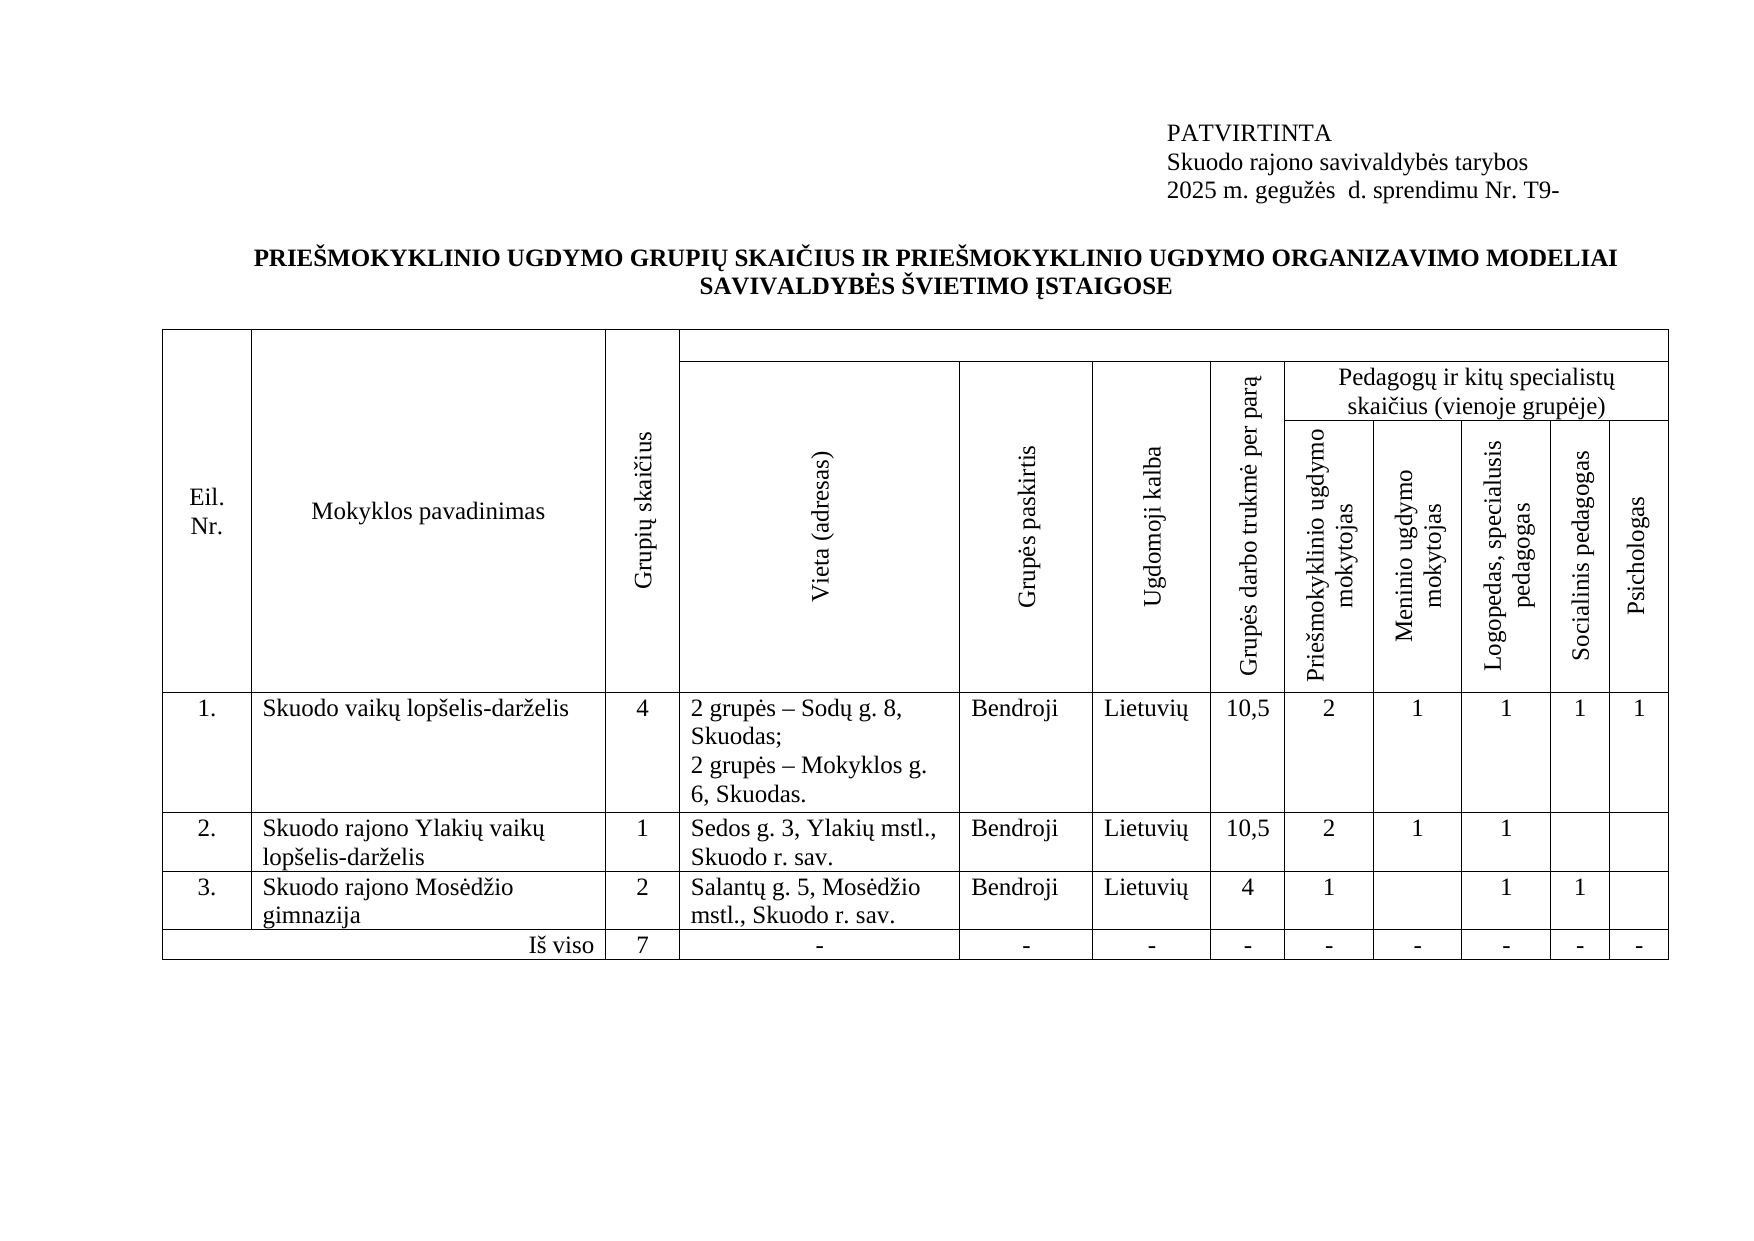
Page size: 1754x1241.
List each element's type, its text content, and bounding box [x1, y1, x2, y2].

table_cell Bendroji [960, 693, 1092, 812]
text Skuodo rajono savivaldybės tarybos [1167, 147, 1695, 176]
table_cell 7 [606, 930, 679, 959]
table_cell 1 [1462, 872, 1550, 929]
table_cell Skuodo rajono Mosėdžio gimnazija [252, 872, 605, 929]
table_cell 2 [606, 872, 679, 929]
table_cell - [1462, 930, 1550, 959]
table_cell Pedagogų ir kitų specialistų skaičius (vienoje grupėje) [1285, 362, 1668, 420]
table_cell 1 [1285, 872, 1373, 929]
table_header Mokyklos pavadinimas [252, 330, 605, 692]
table_cell [1610, 813, 1668, 871]
text PRIEŠMOKYKLINIO UGDYMO GRUPIŲ SKAIČIUS IR PRIEŠMOKYKLINIO UGDYMO ORGANIZAVIMO MODELIAI SAVIVALDYBĖS ŠVIETIMO ĮSTAIGOSE [177, 243, 1695, 300]
table_cell 2. [163, 813, 251, 871]
table_cell - [1551, 930, 1609, 959]
table_cell Bendroji [960, 872, 1092, 929]
table_cell 1 [1462, 693, 1550, 812]
table_cell 2 [1285, 813, 1373, 871]
table_cell 1 [606, 813, 679, 871]
text PATVIRTINTA [1167, 118, 1695, 147]
table_cell Lietuvių [1093, 872, 1210, 929]
table_cell [1374, 872, 1461, 929]
table_cell - [1610, 930, 1668, 959]
table_cell Grupės paskirtis [960, 362, 1092, 692]
table_cell 2 [1285, 693, 1373, 812]
table_cell - [1374, 930, 1461, 959]
text 2025 m. gegužės d. sprendimu Nr. T9- [1167, 176, 1695, 204]
table_cell 4 [606, 693, 679, 812]
table_cell 1 [1551, 693, 1609, 812]
table_cell Skuodo rajono Ylakių vaikų lopšelis-darželis [252, 813, 605, 871]
table_cell Lietuvių [1093, 693, 1210, 812]
table_cell - [1211, 930, 1284, 959]
table_cell Grupės darbo trukmė per parą [1211, 362, 1284, 692]
table_cell Salantų g. 5, Mosėdžio mstl., Skuodo r. sav. [680, 872, 959, 929]
table_cell Meninio ugdymo mokytojas [1374, 421, 1461, 692]
table_cell - [1285, 930, 1373, 959]
table_cell Psichologas [1610, 421, 1668, 692]
table_cell 3. [163, 872, 251, 929]
table_cell Iš viso [163, 930, 605, 959]
table_cell Socialinis pedagogas [1551, 421, 1609, 692]
table_header [680, 330, 1668, 361]
table_cell 1 [1374, 813, 1461, 871]
table_cell Vieta (adresas) [680, 362, 959, 692]
table_cell Priešmokyklinio ugdymo mokytojas [1285, 421, 1373, 692]
table_cell 10,5 [1211, 693, 1284, 812]
table_cell 1 [1551, 872, 1609, 929]
table_cell 1. [163, 693, 251, 812]
table_cell 10,5 [1211, 813, 1284, 871]
table_cell Ugdomoji kalba [1093, 362, 1210, 692]
table_cell 1 [1462, 813, 1550, 871]
table_cell [1551, 813, 1609, 871]
table_header Grupių skaičius [606, 330, 679, 692]
table_cell Logopedas, specialusis pedagogas [1462, 421, 1550, 692]
table_cell [1610, 872, 1668, 929]
table_cell Bendroji [960, 813, 1092, 871]
table_cell 1 [1374, 693, 1461, 812]
table_cell 4 [1211, 872, 1284, 929]
table_cell - [960, 930, 1092, 959]
table_cell Skuodo vaikų lopšelis-darželis [252, 693, 605, 812]
table_cell 1 [1610, 693, 1668, 812]
table_cell 2 grupės – Sodų g. 8, Skuodas; 2 grupės – Mokyklos g. 6, Skuodas. [680, 693, 959, 812]
table_cell Lietuvių [1093, 813, 1210, 871]
table_cell - [680, 930, 959, 959]
table_cell Sedos g. 3, Ylakių mstl., Skuodo r. sav. [680, 813, 959, 871]
table_header Eil. Nr. [163, 330, 251, 692]
table_cell - [1093, 930, 1210, 959]
